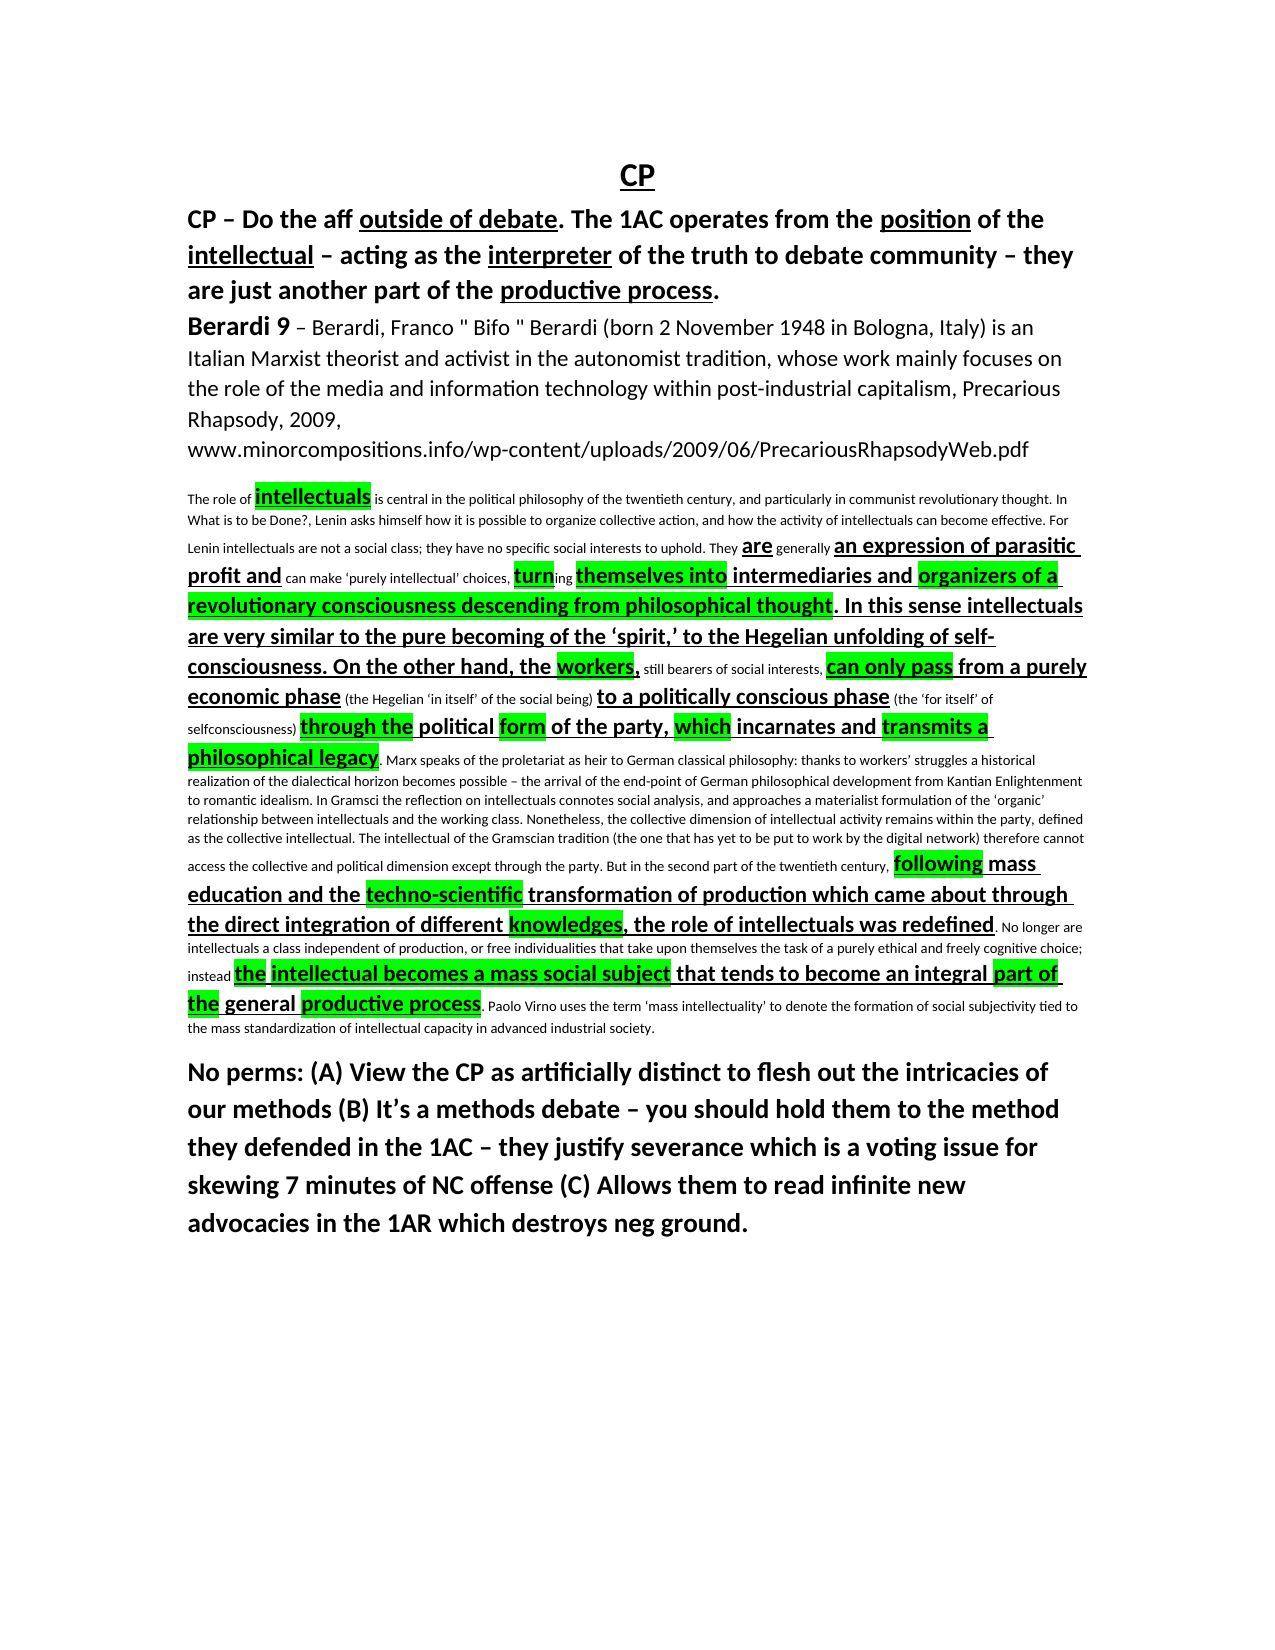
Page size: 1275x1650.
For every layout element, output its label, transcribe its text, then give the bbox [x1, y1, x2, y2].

subtitle No perms: (A) View the CP as artificially distinct to flesh out the intricacies of our methods (B) It’s a methods debate – you should hold them to the method they defended in the 1AC – they justify severance which is a voting issue for skewing 7 minutes of NC offense (C) Allows them to read infinite new advocacies in the 1AR which destroys neg ground. [187, 1055, 1092, 1239]
text The role of intellectuals is central in the political philosophy of the twentieth century, and particularly in communist revolutionary thought. In What is to be Done?, Lenin asks himself how it is possible to organize collective action, and how the activity of intellectuals can become effective. For Lenin intellectuals are not a social class; they have no specific social interests to uphold. They are generally an expression of parasitic profit and can make ‘purely intellectual’ choices, turning themselves into intermediaries and organizers of a revolutionary consciousness descending from philosophical thought. In this sense intellectuals are very similar to the pure becoming of the ‘spirit,’ to the Hegelian unfolding of self-consciousness. On the other hand, the workers, still bearers of social interests, can only pass from a purely economic phase (the Hegelian ‘in itself’ of the social being) to a politically conscious phase (the ‘for itself’ of selfconsciousness) through the political form of the party, which incarnates and transmits a philosophical legacy. Marx speaks of the proletariat as heir to German classical philosophy: thanks to workers’ struggles a historical realization of the dialectical horizon becomes possible – the arrival of the end-point of German philosophical development from Kantian Enlightenment to romantic idealism. In Gramsci the reflection on intellectuals connotes social analysis, and approaches a materialist formulation of the ‘organic’ relationship between intellectuals and the working class. Nonetheless, the collective dimension of intellectual activity remains within the party, defined as the collective intellectual. The intellectual of the Gramscian tradition (the one that has yet to be put to work by the digital network) therefore cannot access the collective and political dimension except through the party. But in the second part of the twentieth century, following mass education and the techno-scientific transformation of production which came about through the direct integration of different knowledges, the role of intellectuals was redefined. No longer are intellectuals a class independent of production, or free individualities that take upon themselves the task of a purely ethical and freely cognitive choice; instead the intellectual becomes a mass social subject that tends to become an integral part of the general productive process. Paolo Virno uses the term ‘mass intellectuality’ to denote the formation of social subjectivity tied to the mass standardization of intellectual capacity in advanced industrial society. [187, 482, 1087, 1037]
subtitle CP – Do the aff outside of debate. The 1AC operates from the position of the intellectual – acting as the interpreter of the truth to debate community – they are just another part of the productive process. [187, 202, 1087, 307]
text Berardi 9 – Berardi, Franco " Bifo " Berardi (born 2 November 1948 in Bologna, Italy) is an Italian Marxist theorist and activist in the autonomist tradition, whose work mainly focuses on the role of the media and information technology within post-industrial capitalism, Precarious Rhapsody, 2009, www.minorcompositions.info/wp-content/uploads/2009/06/PrecariousRhapsodyWeb.pdf [187, 309, 1087, 463]
subtitle CP [187, 154, 1087, 195]
